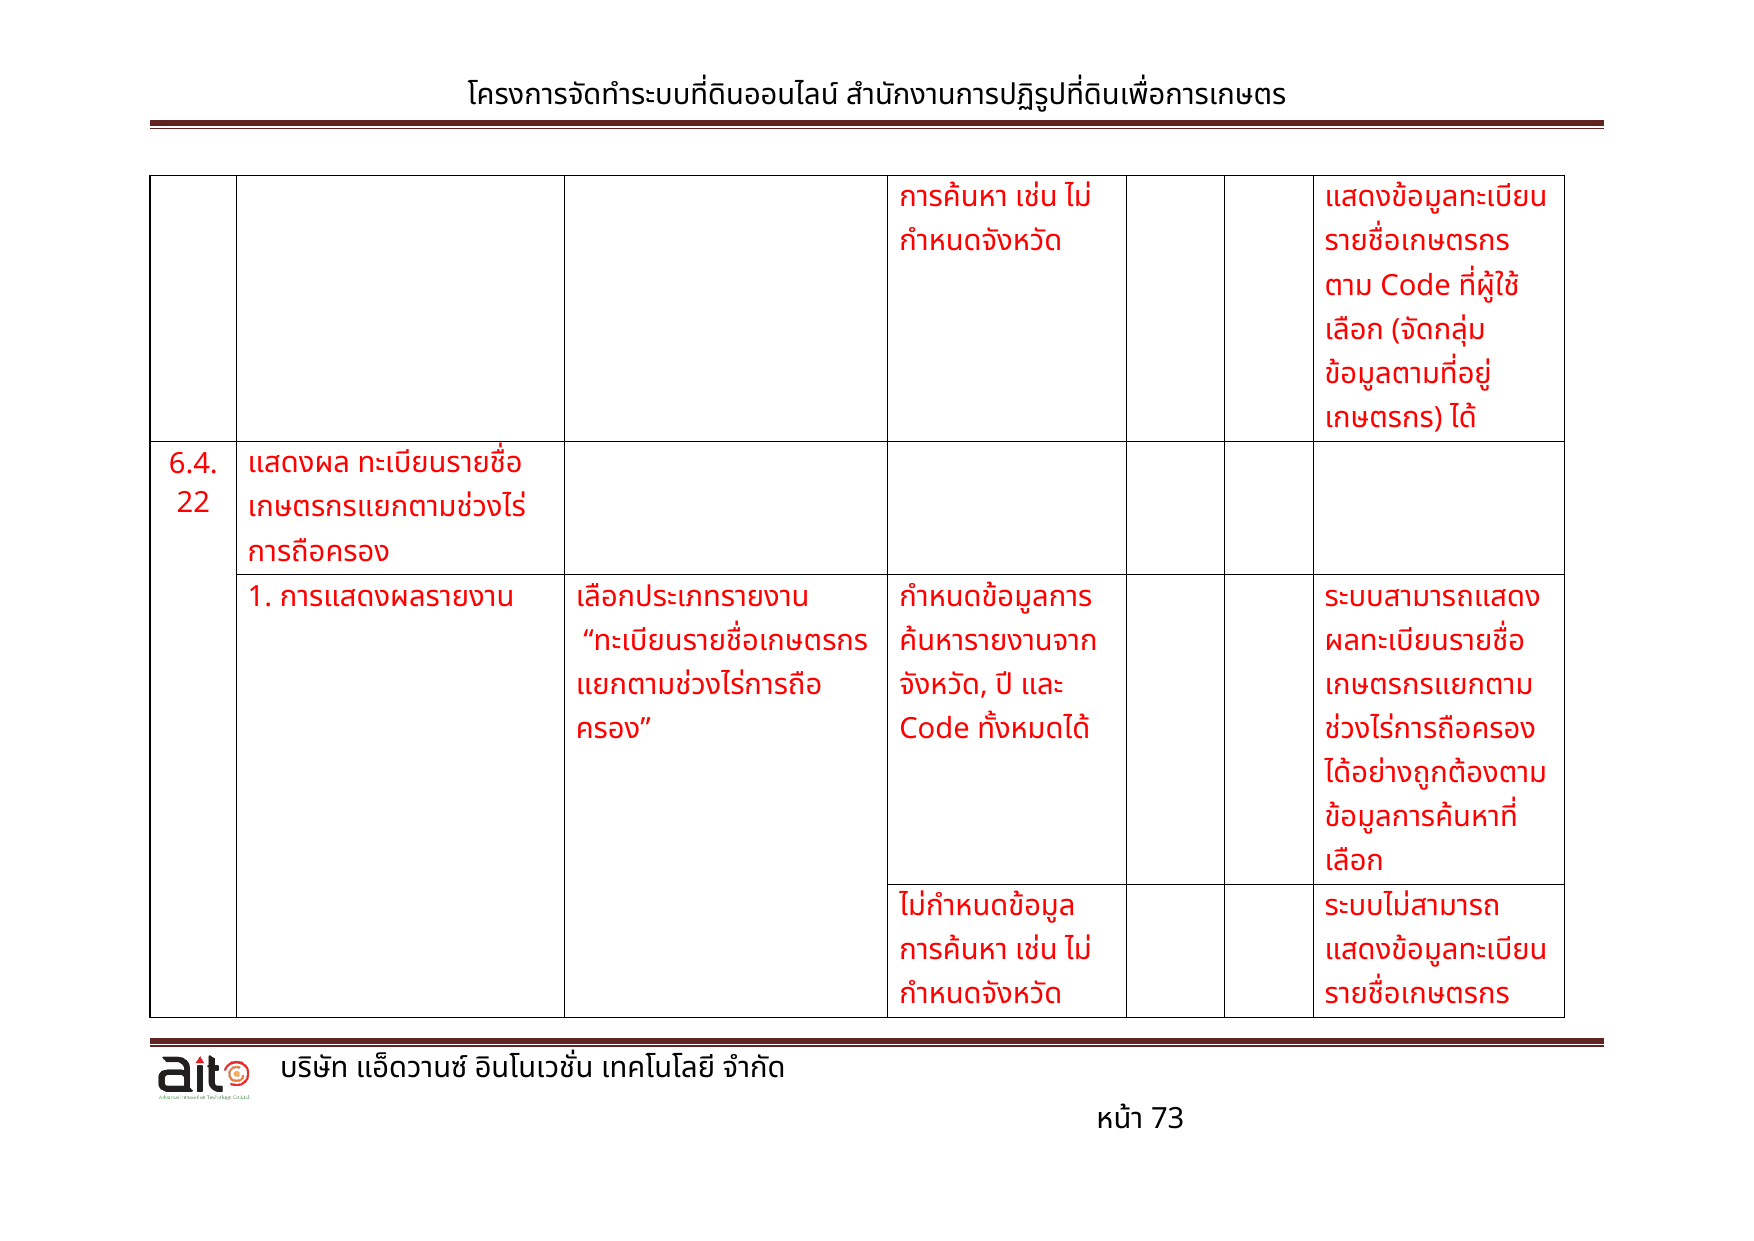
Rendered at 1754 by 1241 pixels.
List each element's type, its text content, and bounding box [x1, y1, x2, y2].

table_cell 6.4.22 [151, 442, 236, 1017]
table_cell ระบบไม่สามารถแสดงข้อมูลทะเบียนรายชื่อเกษตรกร ตาม Code ที่ผู้ใช้เลือก (จัดกลุ่มข้อมูลตามที่อยู่เกษตรกร) ได้ [1314, 176, 1564, 441]
table_cell [1127, 885, 1224, 1017]
table_cell แสดงผล ทะเบียนรายชื่อเกษตรกรแยกตามช่วงไร่การถือครอง [237, 442, 564, 574]
table_cell [1127, 575, 1224, 883]
table_cell ระบบไม่สามารถแสดงข้อมูลทะเบียนรายชื่อเกษตรกรแยกตามช่วงไร่การถือครอง ได้ [1314, 885, 1564, 1017]
table_cell [1225, 575, 1313, 883]
table_cell ไม่กำหนดข้อมูลการค้นหา เช่น ไม่กำหนดจังหวัด [888, 885, 1126, 1017]
table_cell [565, 442, 887, 574]
table_cell เลือกประเภทรายงาน “ทะเบียนรายชื่อเกษตรกรแยกตามช่วงไร่การถือครอง” [565, 575, 887, 1017]
table_cell [1127, 176, 1224, 441]
table_cell [1225, 176, 1313, 441]
table_cell [888, 442, 1126, 574]
picture [150, 1049, 257, 1105]
table_cell [1225, 885, 1313, 1017]
table_cell ระบบสามารถแสดงผลทะเบียนรายชื่อเกษตรกรแยกตามช่วงไร่การถือครอง ได้อย่างถูกต้องตามข้อมูลการค้นหาที่เลือก [1314, 575, 1564, 883]
table_cell [1225, 442, 1313, 574]
table_cell [1314, 442, 1564, 574]
table_cell ไม่กำหนดข้อมูลการค้นหา เช่น ไม่กำหนดจังหวัด [888, 176, 1126, 441]
table_cell [1127, 442, 1224, 574]
table_cell กำหนดข้อมูลการค้นหารายงานจากจังหวัด, ปี และ Code ทั้งหมดได้ [888, 575, 1126, 883]
table_cell 1. การแสดงผลรายงาน [237, 575, 564, 1017]
